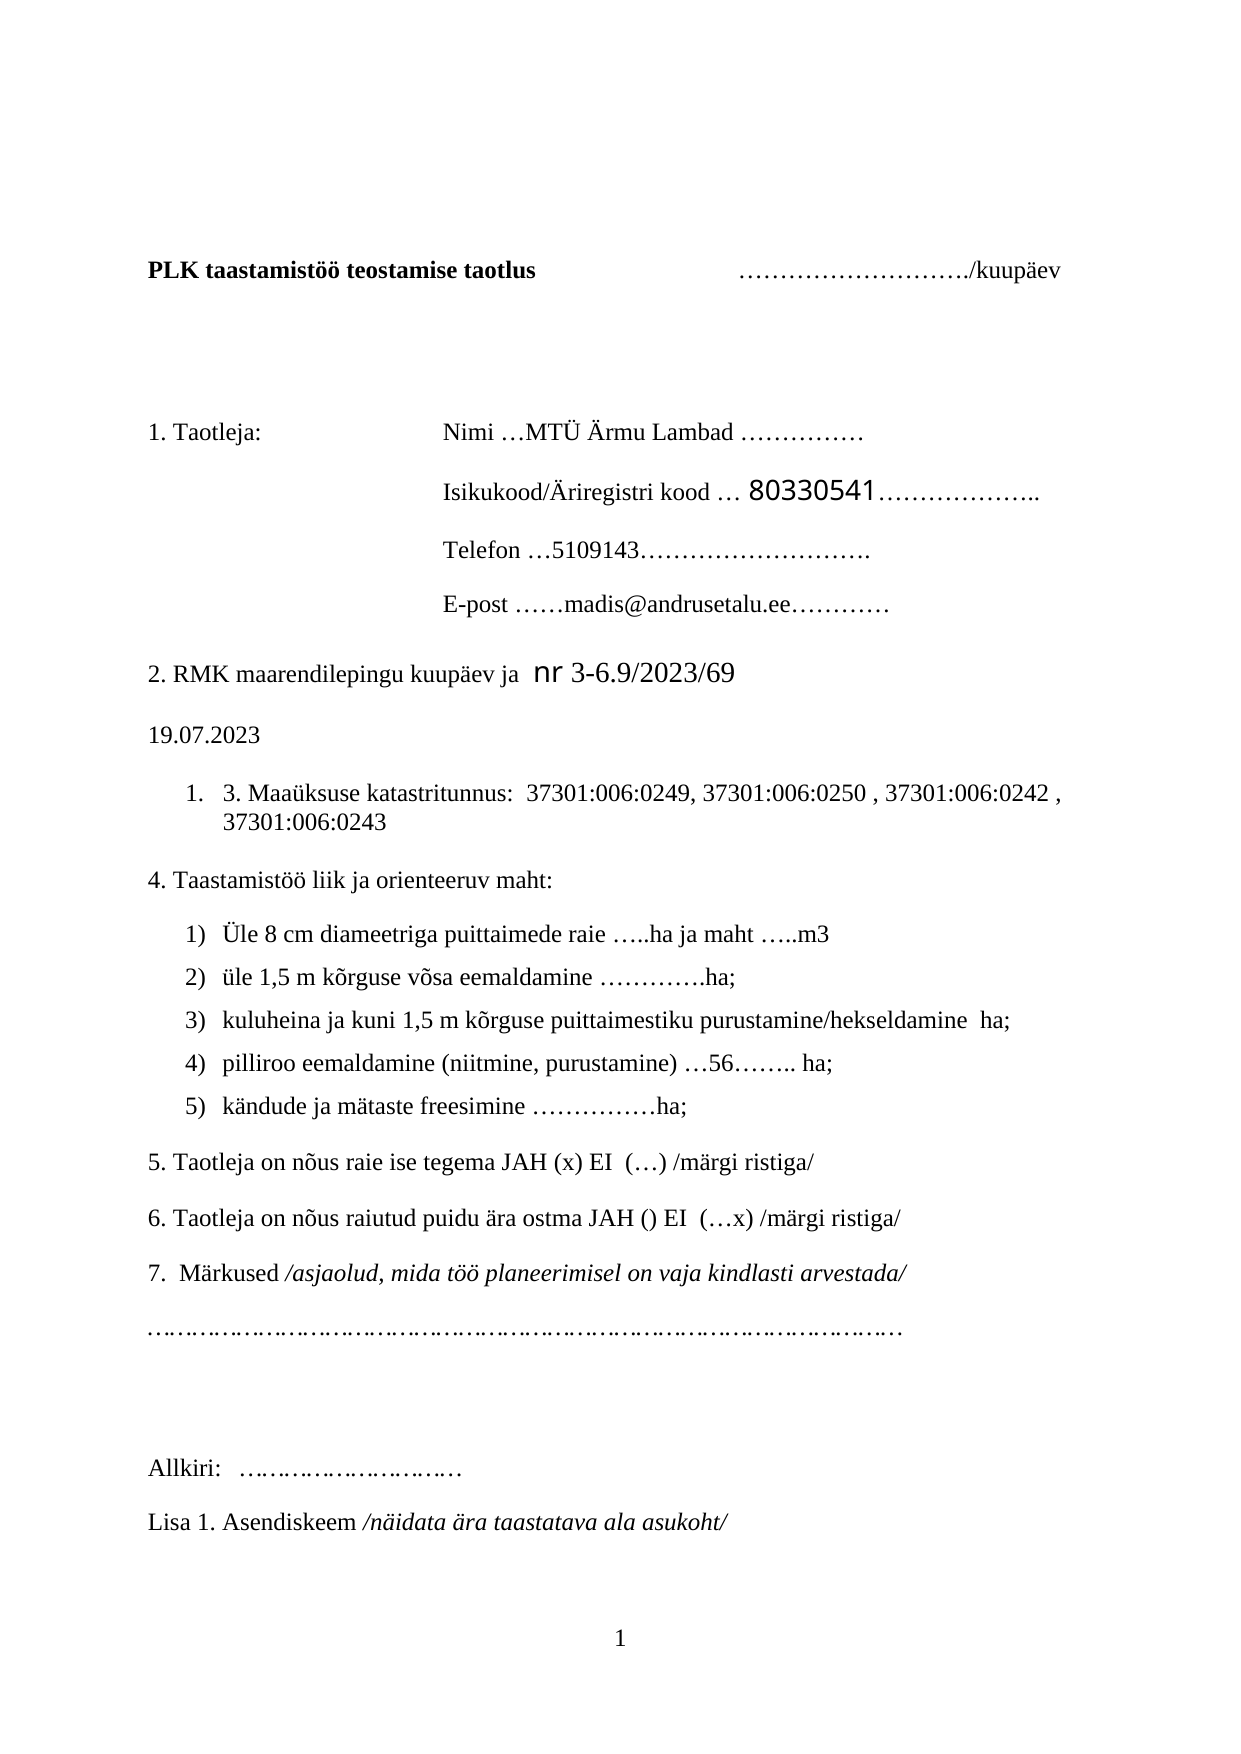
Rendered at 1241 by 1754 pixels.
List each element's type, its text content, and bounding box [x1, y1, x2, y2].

text 1. Taotleja: Nimi …MTÜ Ärmu Lambad …………… [148, 417, 1093, 446]
list pilliroo eemaldamine (niitmine, purustamine) …56…….. ha; [185, 1048, 1093, 1077]
text Lisa 1. Asendiskeem /näidata ära taastatava ala asukoht/ [148, 1507, 1093, 1536]
text Isikukood/Äriregistri kood … 80330541……………….. [148, 471, 1093, 509]
text PLK taastamistöö teostamise taotlus ………………………./kuupäev [148, 255, 1093, 284]
list 3. Maaüksuse katastritunnus: 37301:006:0249, 37301:006:0250 , 37301:006:0242 , 37301:006:0243 [185, 778, 1093, 836]
text 19.07.2023 [148, 721, 1093, 749]
text Allkiri: ………………………… [148, 1453, 1093, 1482]
text 5. Taotleja on nõus raie ise tegema JAH (x) EI (…) /märgi ristiga/ [148, 1147, 1093, 1176]
text 7. Märkused /asjaolud, mida töö planeerimisel on vaja kindlasti arvestada/ [148, 1258, 1093, 1287]
text ………………………………………………………………………………………… [148, 1312, 1093, 1374]
list Üle 8 cm diameetriga puittaimede raie …..ha ja maht …..m3 [185, 919, 1093, 948]
text E-post ……madis@andrusetalu.ee………… [148, 589, 1093, 618]
list üle 1,5 m kõrguse võsa eemaldamine ………….ha; [185, 962, 1093, 991]
text 4. Taastamistöö liik ja orienteeruv maht: [148, 865, 1093, 894]
text 2. RMK maarendilepingu kuupäev ja nr 3-6.9/2023/69 [148, 652, 1093, 691]
list kuluheina ja kuni 1,5 m kõrguse puittaimestiku purustamine/hekseldamine ha; [185, 1005, 1093, 1034]
text 6. Taotleja on nõus raiutud puidu ära ostma JAH () EI (…x) /märgi ristiga/ [148, 1203, 1093, 1231]
list kändude ja mätaste freesimine ……………ha; [185, 1091, 1093, 1120]
text Telefon …5109143………………………. [148, 536, 1093, 564]
